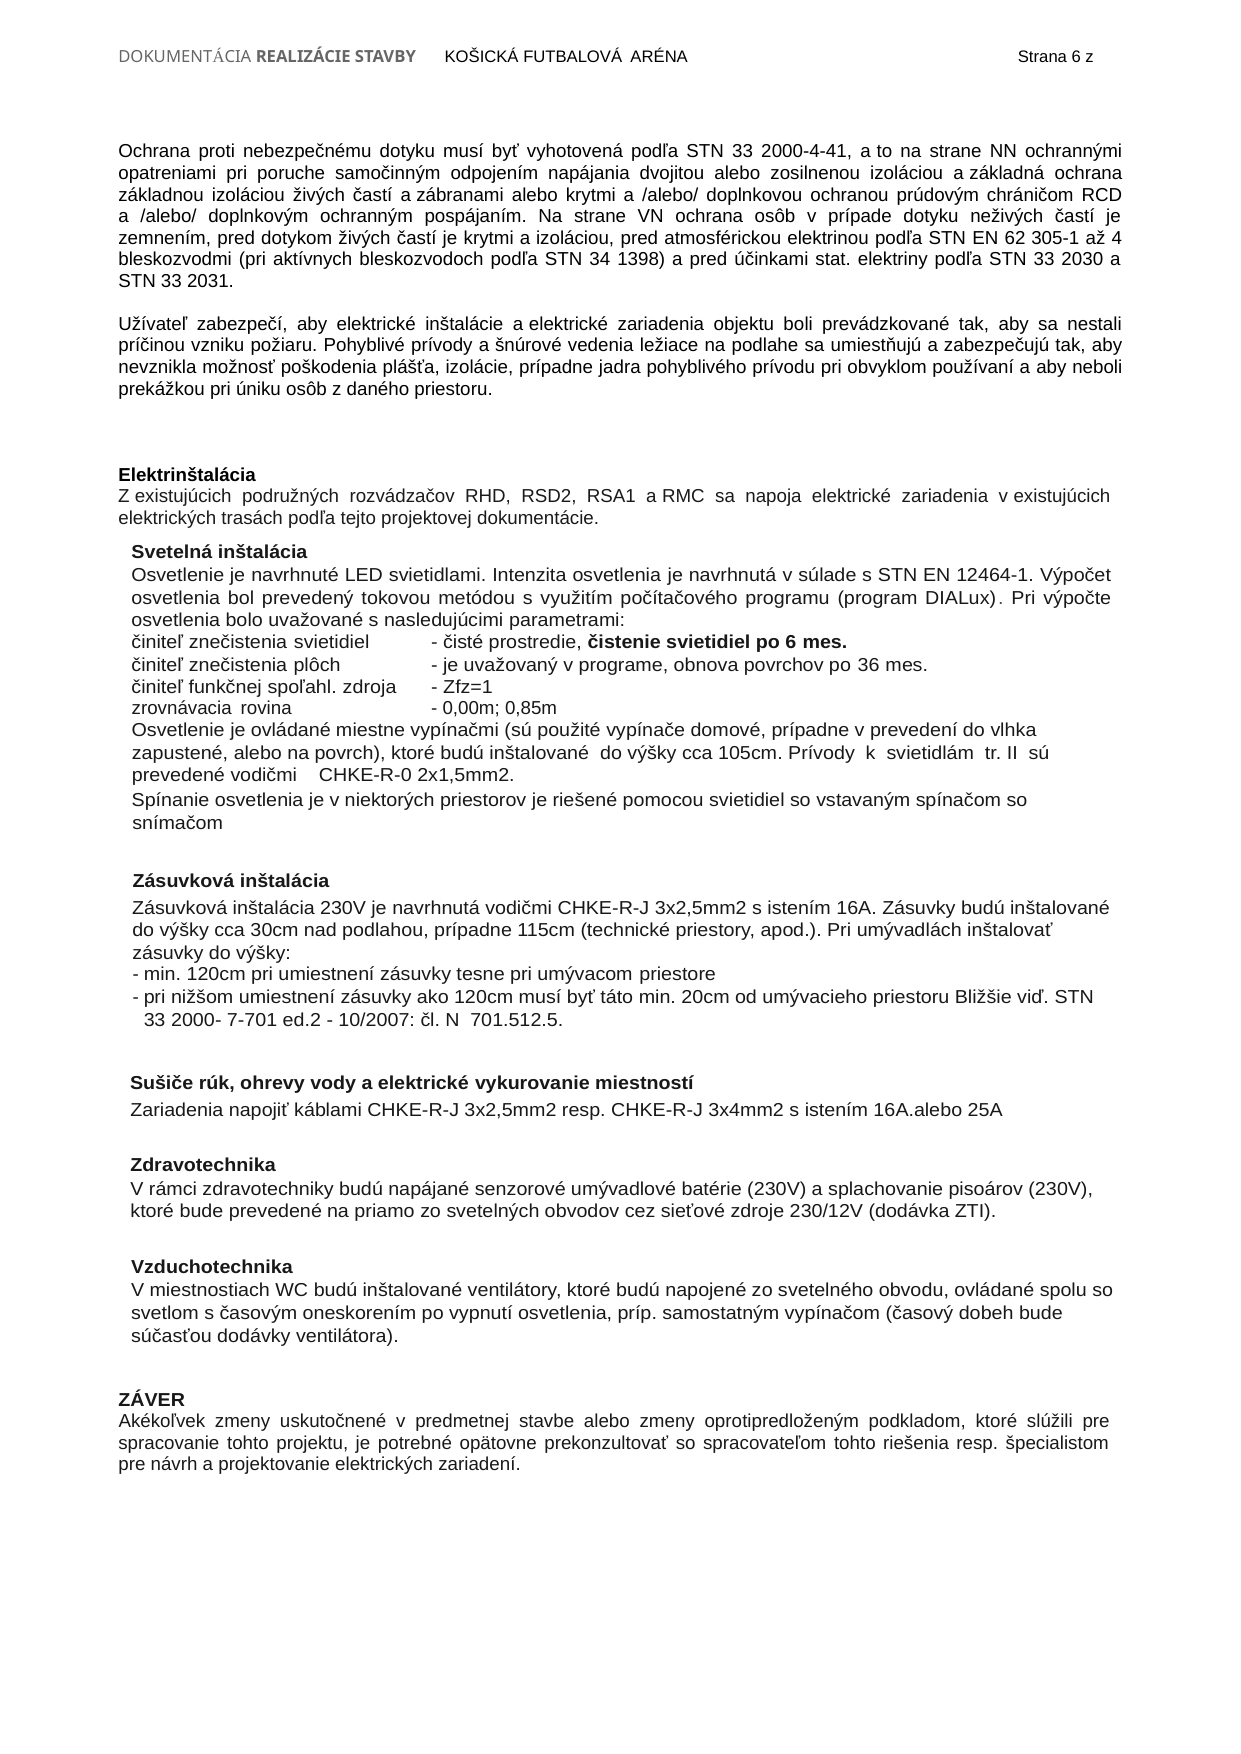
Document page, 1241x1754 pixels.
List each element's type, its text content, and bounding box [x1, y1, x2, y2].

text Osvetlenie je navrhnuté LED svietidlami. Intenzita osvetlenia je navrhnutá v súlade s STN EN 12464-1. Výpočet osvetlenia bol prevedený tokovou metódou s využitím počítačového programu (program DIALux). Pri výpočte osvetlenia bolo uvažované s nasledujúcimi parametrami: [131, 564, 1111, 631]
text Užívateľ zabezpečí, aby elektrické inštalácie a elektrické zariadenia objektu boli prevádzkované tak, aby sa nestali príčinou vzniku požiaru. Pohyblivé prívody a šnúrové vedenia ležiace na podlahe sa umiestňujú a zabezpečujú tak, aby nevznikla možnosť poškodenia plášťa, izolácie, prípadne jadra pohyblivého prívodu pri obvyklom používaní a aby neboli prekážkou pri úniku osôb z daného priestoru. [118, 313, 1122, 399]
text Z existujúcich podružných rozvádzačov RHD, RSD2, RSA1 a RMC sa napoja elektrické zariadenia v existujúcich elektrických trasách podľa tejto projektovej dokumentácie. [118, 485, 1110, 528]
text Svetelná inštalácia [131, 541, 1122, 562]
text činiteľ znečistenia svietidiel - čisté prostredie, čistenie svietidiel po 6 mes. [131, 632, 1122, 652]
text Vzduchotechnika [131, 1256, 1122, 1278]
text Spínanie osvetlenia je v niektorých priestorov je riešené pomocou svietidiel so vstavaným spínačom so snímačom [131, 789, 1122, 834]
text Osvetlenie je ovládané miestne vypínačmi (sú použité vypínače domové, prípadne v prevedení do vlhka zapustené, alebo na povrch), ktoré budú inštalované do výšky cca 105cm. Prívody k svietidlám tr. II sú prevedené vodičmi CHKE-R-0 2x1,5mm2. [131, 719, 1122, 786]
list min. 120cm pri umiestnení zásuvky tesne pri umývacom priestore [132, 964, 1122, 985]
text Zásuvková inštalácia 230V je navrhnutá vodičmi CHKE-R-J 3x2,5mm2 s istením 16A. Zásuvky budú inštalované do výšky cca 30cm nad podlahou, prípadne 115cm (technické priestory, apod.). Pri umývadlách inštalovať zásuvky do výšky: [132, 897, 1122, 963]
list pri nižšom umiestnení zásuvky ako 120cm musí byť táto min. 20cm od umývacieho priestoru Bližšie viď. STN 33 2000- 7-701 ed.2 - 10/2007: čl. N 701.512.5. [132, 986, 1105, 1031]
text činiteľ znečistenia plôch - je uvažovaný v programe, obnova povrchov po 36 mes. činiteľ funkčnej spoľahl. zdroja - Zfz=1 [131, 653, 953, 697]
text Zdravotechnika [130, 1154, 1122, 1176]
text Ochrana proti nebezpečnému dotyku musí byť vyhotovená podľa STN 33 2000-4-41, a to na strane NN ochrannými opatreniami pri poruche samočinným odpojením napájania dvojitou alebo zosilnenou izoláciou a základná ochrana základnou izoláciou živých častí a zábranami alebo krytmi a /alebo/ doplnkovou ochranou prúdovým chráničom RCD a /alebo/ doplnkovým ochranným pospájaním. Na strane VN ochrana osôb v prípade dotyku neživých častí je zemnením, pred dotykom živých častí je krytmi a izoláciou, pred atmosférickou elektrinou podľa STN EN 62 305-1 až 4 bleskozvodmi (pri aktívnych bleskozvodoch podľa STN 34 1398) a pred účinkami stat. elektriny podľa STN 33 2030 a STN 33 2031. [118, 140, 1122, 291]
text Sušiče rúk, ohrevy vody a elektrické vykurovanie miestností [130, 1072, 1122, 1093]
text V rámci zdravotechniky budú napájané senzorové umývadlové batérie (230V) a splachovanie pisoárov (230V), ktoré bude prevedené na priamo zo svetelných obvodov cez sieťové zdroje 230/12V (dodávka ZTI). [130, 1177, 1122, 1221]
text Akékoľvek zmeny uskutočnené v predmetnej stavbe alebo zmeny oprotipredloženým podkladom, ktoré slúžili pre spracovanie tohto projektu, je potrebné opätovne prekonzultovať so spracovateľom tohto riešenia resp. špecialistom pre návrh a projektovanie elektrických zariadení. [118, 1410, 1110, 1475]
text Zariadenia napojiť káblami CHKE-R-J 3x2,5mm2 resp. CHKE-R-J 3x4mm2 s istením 16A.alebo 25A [130, 1098, 1122, 1120]
text ZÁVER [118, 1390, 1122, 1410]
text zrovnávacia rovina - 0,00m; 0,85m [131, 698, 1122, 719]
text V miestnostiach WC budú inštalované ventilátory, ktoré budú napojené zo svetelného obvodu, ovládané spolu so svetlom s časovým oneskorením po vypnutí osvetlenia, príp. samostatným vypínačom (časový dobeh bude súčasťou dodávky ventilátora). [131, 1279, 1122, 1346]
text Elektrinštalácia [118, 464, 1122, 485]
text Zásuvková inštalácia [132, 870, 1122, 892]
